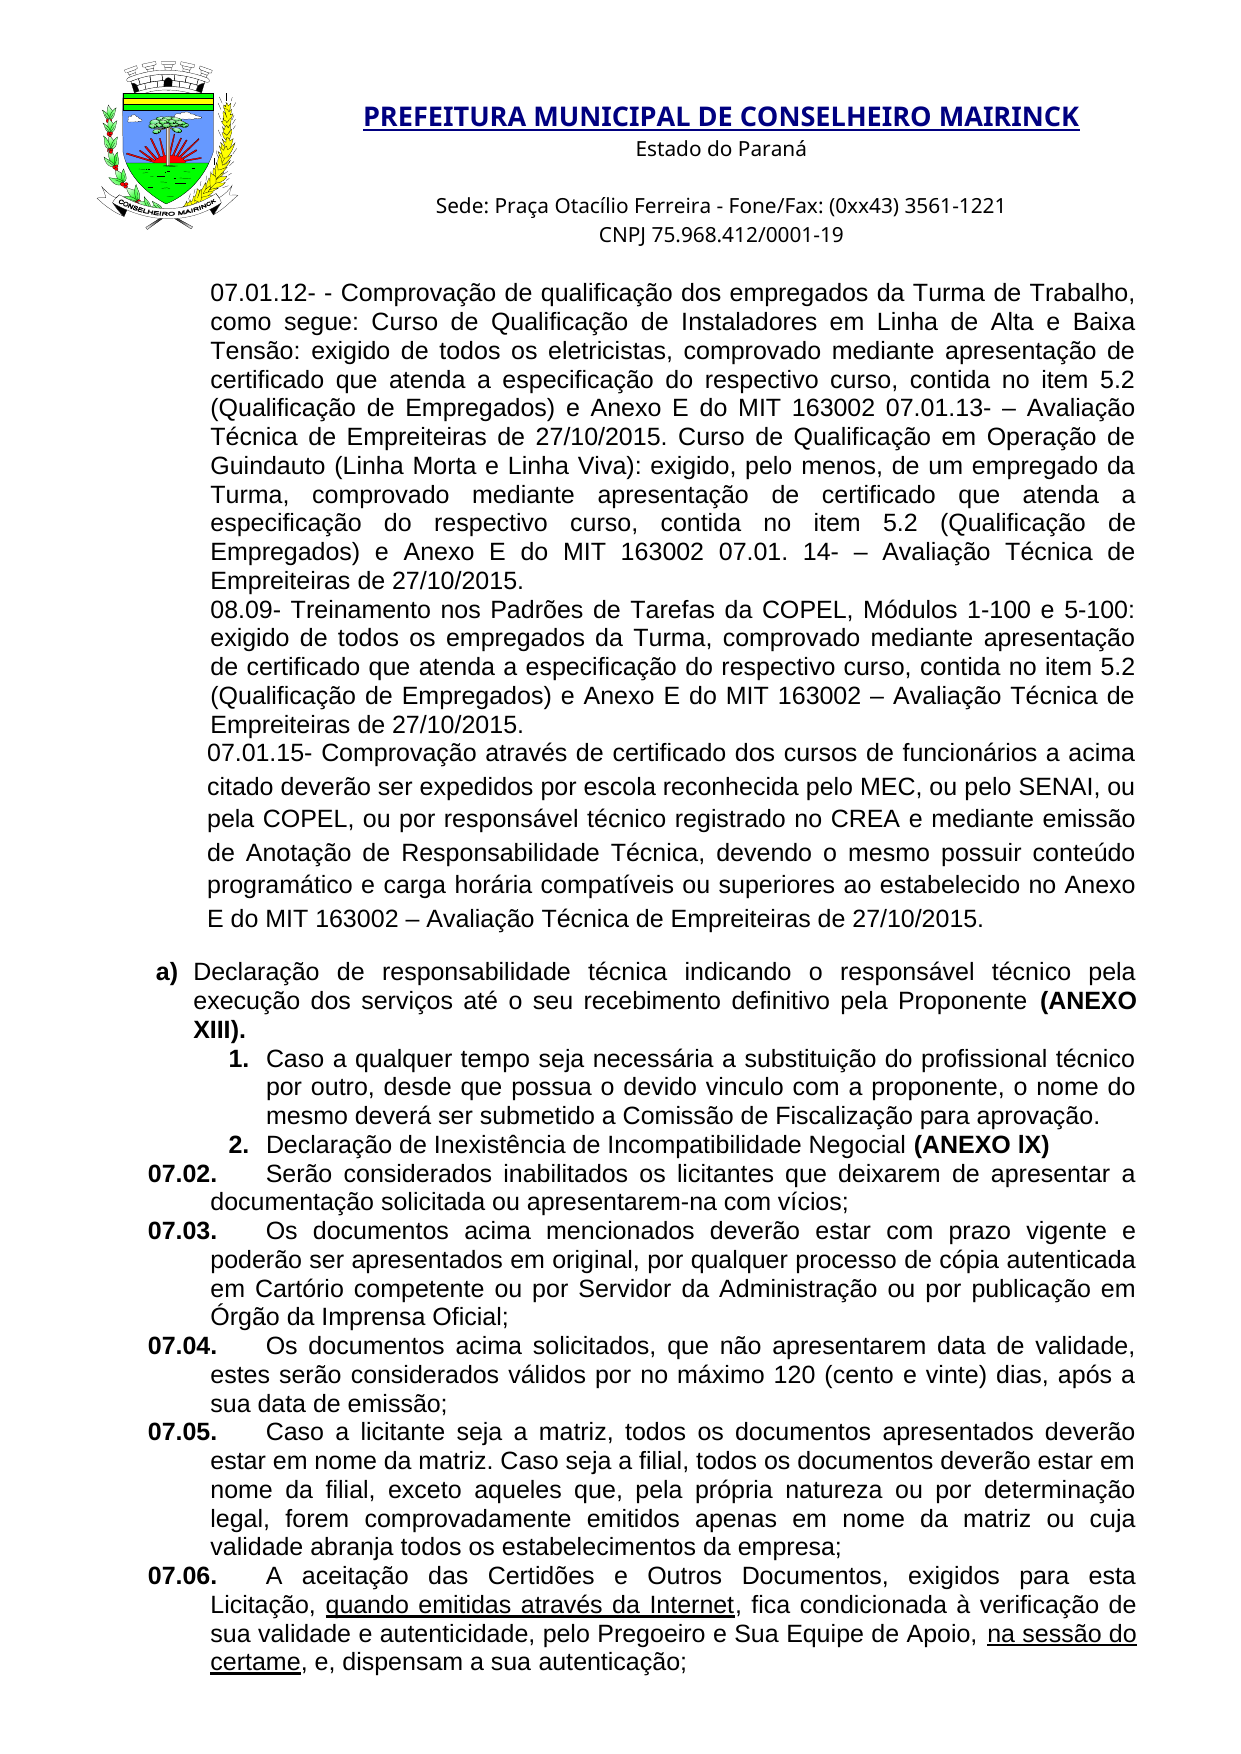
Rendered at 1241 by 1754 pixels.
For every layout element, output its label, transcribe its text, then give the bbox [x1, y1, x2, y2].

list A aceitação das Certidões e Outros Documentos, exigidos para esta Licitação, quando emitidas através da Internet, fica condicionada à verificação de sua validade e autenticidade, pelo Pregoeiro e Sua Equipe de Apoio, na sessão do certame, e, dispensam a sua autenticação; [148, 1561, 1137, 1676]
list Os documentos acima mencionados deverão estar com prazo vigente e poderão ser apresentados em original, por qualquer processo de cópia autenticada em Cartório competente ou por Servidor da Administração ou por publicação em Órgão da Imprensa Oficial; [148, 1216, 1137, 1331]
list Os documentos acima solicitados, que não apresentarem data de validade, estes serão considerados válidos por no máximo 120 (cento e vinte) dias, após a sua data de emissão; [148, 1331, 1137, 1417]
list 08.09- Treinamento nos Padrões de Tarefas da COPEL, Módulos 1-100 e 5-100: exigido de todos os empregados da Turma, comprovado mediante apresentação de certificado que atenda a especificação do respectivo curso, contida no item 5.2 (Qualificação de Empregados) e Anexo E do MIT 163002 – Avaliação Técnica de Empreiteiras de 27/10/2015. [210, 595, 1137, 738]
text 07.01.15- Comprovação através de certificado dos cursos de funcionários a acima citado deverão ser expedidos por escola reconhecida pelo MEC, ou pelo SENAI, ou pela COPEL, ou por responsável técnico registrado no CREA e mediante emissão de Anotação de Responsabilidade Técnica, devendo o mesmo possuir conteúdo programático e carga horária compatíveis ou superiores ao estabelecido no Anexo E do MIT 163002 – Avaliação Técnica de Empreiteiras de 27/10/2015. [207, 738, 1137, 932]
list 07.01.12- - Comprovação de qualificação dos empregados da Turma de Trabalho, como segue: Curso de Qualificação de Instaladores em Linha de Alta e Baixa Tensão: exigido de todos os eletricistas, comprovado mediante apresentação de certificado que atenda a especificação do respectivo curso, contida no item 5.2 (Qualificação de Empregados) e Anexo E do MIT 163002 07.01.13- – Avaliação Técnica de Empreiteiras de 27/10/2015. Curso de Qualificação em Operação de Guindauto (Linha Morta e Linha Viva): exigido, pelo menos, de um empregado da Turma, comprovado mediante apresentação de certificado que atenda a especificação do respectivo curso, contida no item 5.2 (Qualificação de Empregados) e Anexo E do MIT 163002 07.01. 14- – Avaliação Técnica de Empreiteiras de 27/10/2015. [210, 278, 1137, 595]
list Declaração de responsabilidade técnica indicando o responsável técnico pela execução dos serviços até o seu recebimento definitivo pela Proponente (ANEXO XIII). [156, 957, 1137, 1044]
list Caso a licitante seja a matriz, todos os documentos apresentados deverão estar em nome da matriz. Caso seja a filial, todos os documentos deverão estar em nome da filial, exceto aqueles que, pela própria natureza ou por determinação legal, forem comprovadamente emitidos apenas em nome da matriz ou cuja validade abranja todos os estabelecimentos da empresa; [148, 1417, 1137, 1561]
list Declaração de Inexistência de Incompatibilidade Negocial (ANEXO lX) [228, 1130, 1137, 1159]
list Serão considerados inabilitados os licitantes que deixarem de apresentar a documentação solicitada ou apresentarem-na com vícios; [148, 1159, 1137, 1216]
list Caso a qualquer tempo seja necessária a substituição do profissional técnico por outro, desde que possua o devido vinculo com a proponente, o nome do mesmo deverá ser submetido a Comissão de Fiscalização para aprovação. [228, 1044, 1137, 1130]
